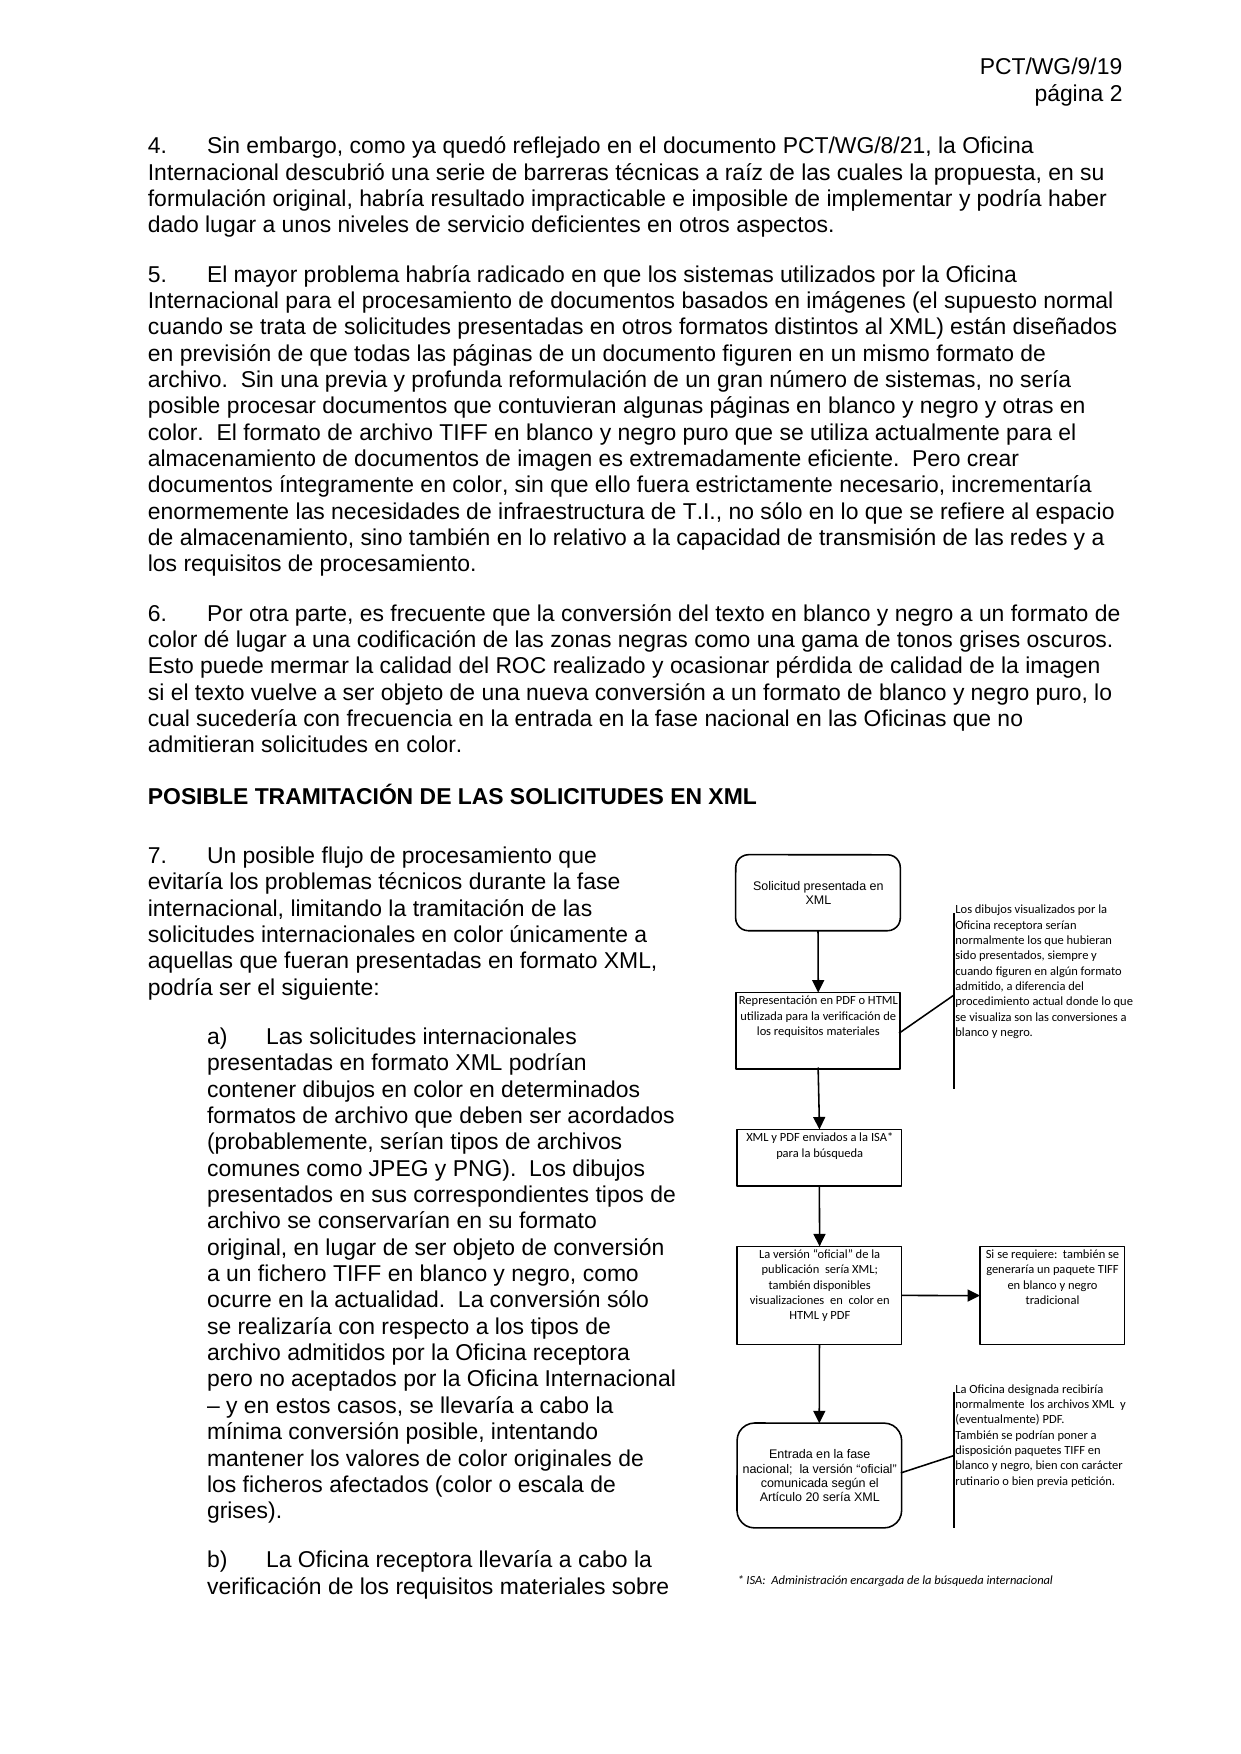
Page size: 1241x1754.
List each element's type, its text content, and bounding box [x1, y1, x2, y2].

text El mayor problema habría radicado en que los sistemas utilizados por la Oficina Internacional para el procesamiento de documentos basados en imágenes (el supuesto normal cuando se trata de solicitudes presentadas en otros formatos distintos al XML) están diseñados en previsión de que todas las páginas de un documento figuren en un mismo formato de archivo. Sin una previa y profunda reformulación de un gran número de sistemas, no sería posible procesar documentos que contuvieran algunas páginas en blanco y negro y otras en color. El formato de archivo TIFF en blanco y negro puro que se utiliza actualmente para el almacenamiento de documentos de imagen es extremadamente eficiente. Pero crear documentos íntegramente en color, sin que ello fuera estrictamente necesario, incrementaría enormemente las necesidades de infraestructura de T.I., no sólo en lo que se refiere al espacio de almacenamiento, sino también en lo relativo a la capacidad de transmisión de las redes y a los requisitos de procesamiento. [148, 261, 1122, 577]
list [207, 1546, 1122, 1599]
list Las solicitudes internacionales presentadas en formato XML podrían contener dibujos en color en determinados formatos de archivo que deben ser acordados (probablemente, serían tipos de archivos comunes como JPEG y PNG). Los dibujos presentados en sus correspondientes tipos de archivo se conservarían en su formato original, en lugar de ser objeto de conversión a un fichero TIFF en blanco y negro, como ocurre en la actualidad. La conversión sólo se realizaría con respecto a los tipos de archivo admitidos por la Oficina receptora pero no aceptados por la Oficina Internacional – y en estos casos, se llevaría a cabo la mínima conversión posible, intentando mantener los valores de color originales de los ficheros afectados (color o escala de grises). [821, 1297, 1122, 1523]
text Sin embargo, como ya quedó reflejado en el documento PCT/WG/8/21, la Oficina Internacional descubrió una serie de barreras técnicas a raíz de las cuales la propuesta, en su formulación original, habría resultado impracticable e imposible de implementar y podría haber dado lugar a unos niveles de servicio deficientes en otros aspectos. [148, 132, 1122, 238]
list Las solicitudes internacionales presentadas en formato XML podrían contener dibujos en color en determinados formatos de archivo que deben ser acordados (probablemente, serían tipos de archivos comunes como JPEG y PNG). Los dibujos presentados en sus correspondientes tipos de archivo se conservarían en su formato original, en lugar de ser objeto de conversión a un fichero TIFF en blanco y negro, como ocurre en la actualidad. La conversión sólo se realizaría con respecto a los tipos de archivo admitidos por la Oficina receptora pero no aceptados por la Oficina Internacional – y en estos casos, se llevaría a cabo la mínima conversión posible, intentando mantener los valores de color originales de los ficheros afectados (color o escala de grises). [207, 1023, 818, 1523]
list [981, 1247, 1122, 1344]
list Las solicitudes internacionales presentadas en formato XML podrían contener dibujos en color en determinados formatos de archivo que deben ser acordados (probablemente, serían tipos de archivos comunes como JPEG y PNG). Los dibujos presentados en sus correspondientes tipos de archivo se conservarían en su formato original, en lugar de ser objeto de conversión a un fichero TIFF en blanco y negro, como ocurre en la actualidad. La conversión sólo se realizaría con respecto a los tipos de archivo admitidos por la Oficina receptora pero no aceptados por la Oficina Internacional – y en estos casos, se llevaría a cabo la mínima conversión posible, intentando mantener los valores de color originales de los ficheros afectados (color o escala de grises). [819, 1023, 1122, 1294]
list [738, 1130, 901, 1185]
text Un posible flujo de procesamiento que evitaría los problemas técnicos durante la fase internacional, limitando la tramitación de las solicitudes internacionales en color únicamente a aquellas que fueran presentadas en formato XML, podría ser el siguiente: [148, 842, 1122, 1000]
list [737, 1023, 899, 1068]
text Por otra parte, es frecuente que la conversión del texto en blanco y negro a un formato de color dé lugar a una codificación de las zonas negras como una gama de tonos grises oscuros. Esto puede mermar la calidad del ROC realizado y ocasionar pérdida de calidad de la imagen si el texto vuelve a ser objeto de una nueva conversión a un formato de blanco y negro puro, lo cual sucedería con frecuencia en la entrada en la fase nacional en las Oficinas que no admitieran solicitudes en color. [148, 600, 1122, 758]
subtitle POSIBLE TRAmitación DE las SOLICITUDES EN XML [148, 783, 1122, 809]
